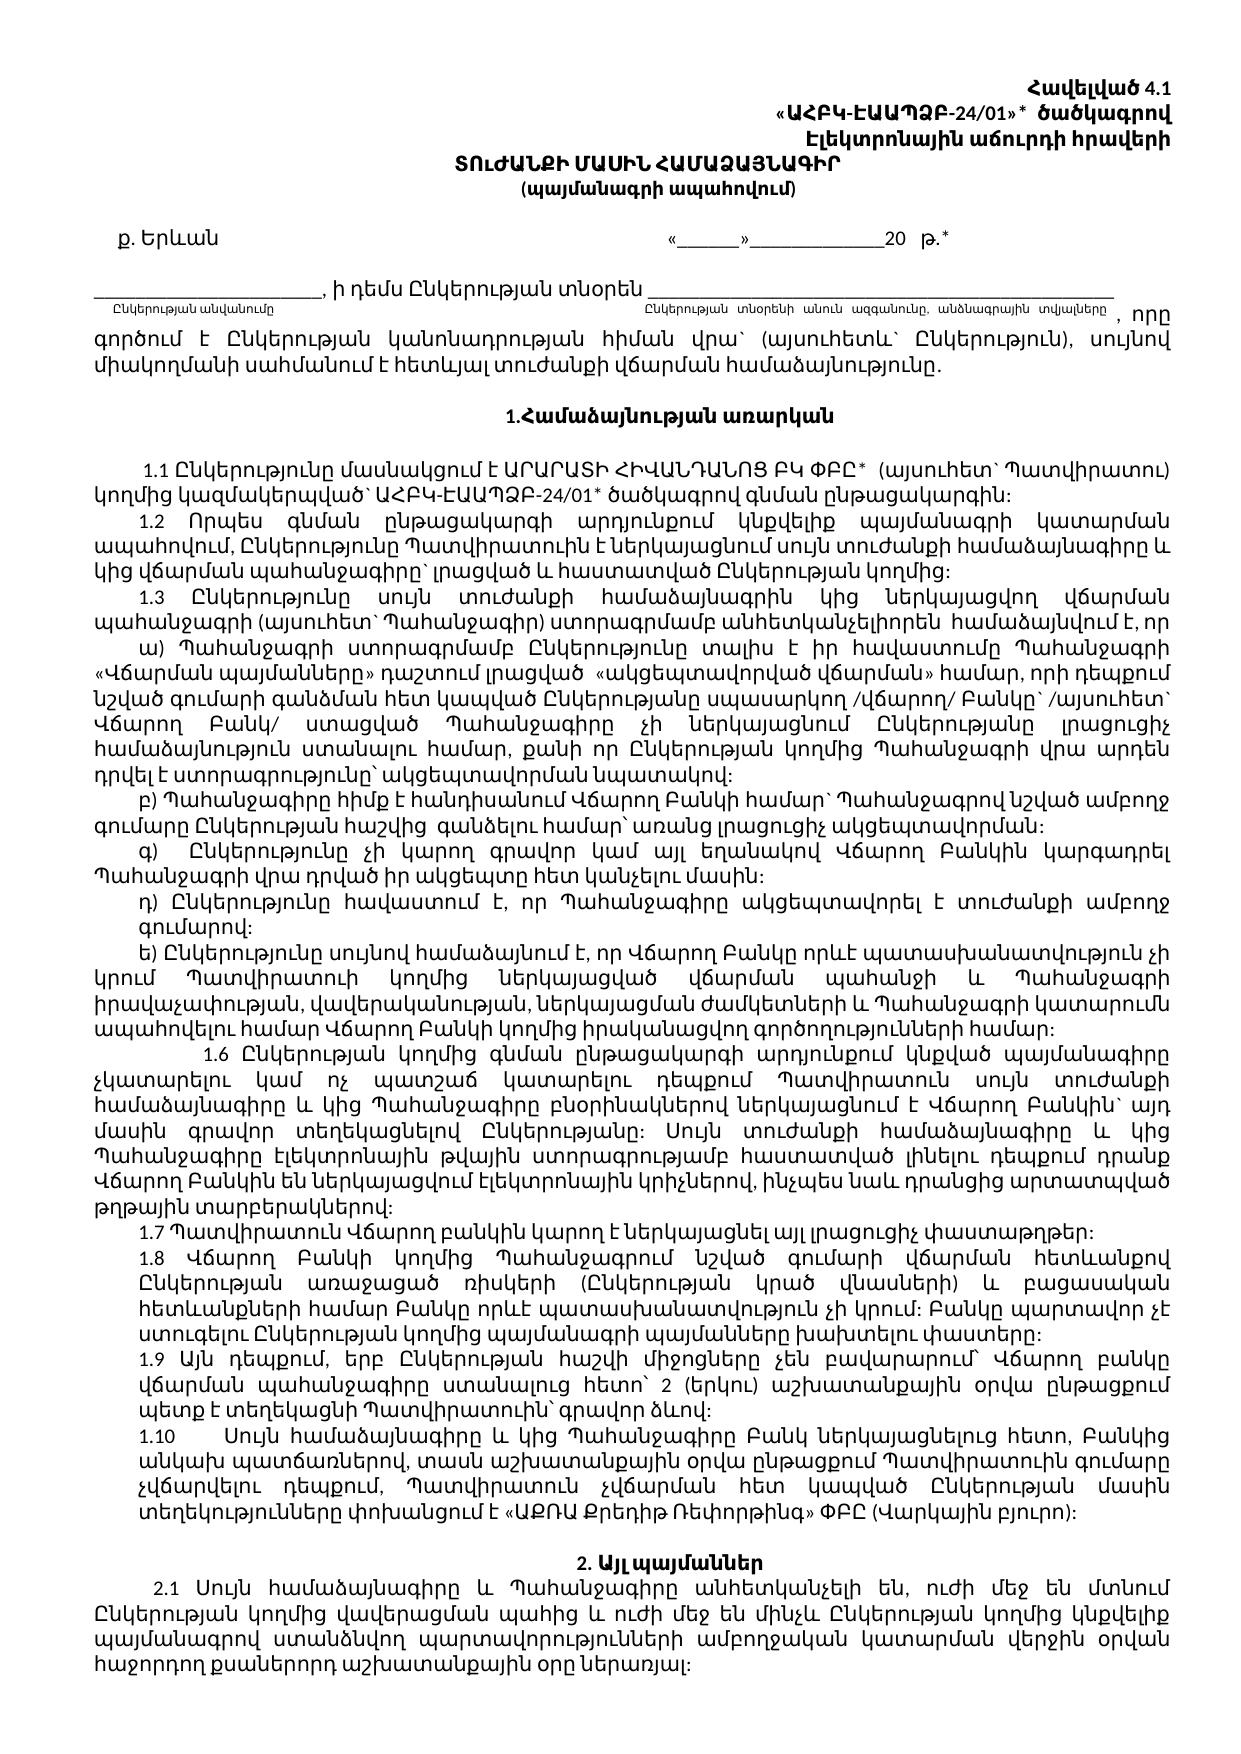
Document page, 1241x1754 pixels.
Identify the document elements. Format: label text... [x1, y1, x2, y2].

text 1.7 Պատվիրատուն Վճարող բանկին կարող է ներկայացնել այլ լրացուցիչ փաստաթղթեր: [138, 1219, 1171, 1245]
text բ) Պահանջագիրը հիմք է հանդիսանում Վճարող Բանկի համար` Պահանջագրով նշված ամբողջ գումարը Ընկերության հաշվից գանձելու համար՝ առանց լրացուցիչ ակցեպտավորման: [94, 787, 1171, 838]
text 2.1 Սույն համաձայնագիրը և Պահանջագիրը անհետկանչելի են, ուժի մեջ են մտնում Ընկերության կողմից վավերացման պահից և ուժի մեջ են մինչև Ընկերության կողմից կնքվելիք պայմանագրով ստանձնվող պարտավորությունների ամբողջական կատարման վերջին օրվան հաջորդող քսաներորդ աշխատանքային օրը ներառյալ: [94, 1575, 1171, 1677]
text ք. Երևան «______»_____________20 թ.* [94, 225, 1171, 250]
text ե) Ընկերությունը սույնով համաձայնում է, որ Վճարող Բանկը որևէ պատասխանատվություն չի կրում Պատվիրատուի կողմից ներկայացված վճարման պահանջի և Պահանջագրի իրավաչափության, վավերականության, ներկայացման ժամկետների և Պահանջագրի կատարումն ապահովելու համար Վճարող Բանկի կողմից իրականացվող գործողությունների համար: [94, 940, 1171, 1042]
text ՏՈւԺԱՆՔԻ ՄԱՍԻՆ ՀԱՄԱՁԱՅՆԱԳԻՐ [94, 151, 1171, 177]
text Հավելված 4.1 [94, 75, 1171, 100]
text Ընկերության անվանումը Ընկերության տնօրենի անուն ազգանունը, անձնագրային տվյալները , որը գործում է Ընկերության կանոնադրության հիման վրա` (այսուհետև` Ընկերություն), սույնով միակողմանի սահմանում է հետևյալ տուժանքի վճարման համաձայնությունը. [94, 301, 1171, 377]
text 1.9 Այն դեպքում, երբ Ընկերության հաշվի միջոցները չեն բավարարում՝ Վճարող բանկը վճարման պահանջագիրը ստանալուց հետո՝ 2 (երկու) աշխատանքային օրվա ընթացքում պետք է տեղեկացնի Պատվիրատուին՝ գրավոր ձևով: [138, 1347, 1171, 1423]
text 2. Այլ պայմաններ [169, 1550, 1171, 1575]
text գ) Ընկերությունը չի կարող գրավոր կամ այլ եղանակով Վճարող Բանկին կարգադրել Պահանջագրի վրա դրված իր ակցեպտը հետ կանչելու մասին: [94, 838, 1171, 889]
text 1.1 Ընկերությունը մասնակցում է ԱՐԱՐԱՏԻ ՀԻՎԱՆԴԱՆՈՑ ԲԿ ՓԲԸ* (այսուհետ` Պատվիրատու) կողմից կազմակերպված` ԱՀԲԿ-ԷԱԱՊՁԲ-24/01* ծածկագրով գնման ընթացակարգին: [94, 457, 1171, 508]
text ______________________, ի դեմս Ընկերության տնօրեն _____________________________________________ [94, 276, 1171, 301]
text 1.10 Սույն համաձայնագիրը և կից Պահանջագիրը Բանկ ներկայացնելուց հետո, Բանկից անկախ պատճառներով, տասն աշխատանքային օրվա ընթացքում Պատվիրատուին գումարը չվճարվելու դեպքում, Պատվիրատուն չվճարման հետ կապված Ընկերության մասին տեղեկությունները փոխանցում է «ԱՔՌԱ Քրեդիթ Ռեփորթինգ» ՓԲԸ (Վարկային բյուրո): [138, 1423, 1171, 1524]
text ա) Պահանջագրի ստորագրմամբ Ընկերությունը տալիս է իր հավաստումը Պահանջագրի «Վճարման պայմանները» դաշտում լրացված «ակցեպտավորված վճարման» համար, որի դեպքում նշված գումարի գանձման հետ կապված Ընկերությանը սպասարկող /վճարող/ Բանկը` /այսուհետ` Վճարող Բանկ/ ստացված Պահանջագիրը չի ներկայացնում Ընկերությանը լրացուցիչ համաձայնություն ստանալու համար, քանի որ Ընկերության կողմից Պահանջագրի վրա արդեն դրվել է ստորագրությունը՝ ակցեպտավորման նպատակով: [94, 635, 1171, 787]
text դ) Ընկերությունը հավաստում է, որ Պահանջագիրը ակցեպտավորել է տուժանքի ամբողջ գումարով: [138, 889, 1171, 940]
text 1.Համաձայնության առարկան [169, 403, 1171, 428]
text «ԱՀԲԿ-ԷԱԱՊՁԲ-24/01»* ծածկագրով [94, 100, 1171, 126]
text (պայմանագրի ապահովում) [94, 177, 1171, 199]
text 1.2 Որպես գնման ընթացակարգի արդյունքում կնքվելիք պայմանագրի կատարման ապահովում, Ընկերությունը Պատվիրատուին է ներկայացնում սույն տուժանքի համաձայնագիրը և կից վճարման պահանջագիրը` լրացված և հաստատված Ընկերության կողմից: [94, 508, 1171, 584]
text 1.3 Ընկերությունը սույն տուժանքի համաձայնագրին կից ներկայացվող վճարման պահանջագրի (այսուհետ` Պահանջագիր) ստորագրմամբ անհետկանչելիորեն համաձայնվում է, որ [94, 584, 1171, 635]
text Էլեկտրոնային աճուրդի հրավերի [94, 126, 1171, 151]
text 1.6 Ընկերության կողմից գնման ընթացակարգի արդյունքում կնքված պայմանագիրը չկատարելու կամ ոչ պատշաճ կատարելու դեպքում Պատվիրատուն սույն տուժանքի համաձայնագիրը և կից Պահանջագիրը բնօրինակներով ներկայացնում է Վճարող Բանկին` այդ մասին գրավոր տեղեկացնելով Ընկերությանը: Սույն տուժանքի համաձայնագիրը և կից Պահանջագիրը էլեկտրոնային թվային ստորագրությամբ հաստատված լինելու դեպքում դրանք Վճարող Բանկին են ներկայացվում էլեկտրոնային կրիչներով, ինչպես նաև դրանցից արտատպված թղթային տարբերակներով: [94, 1042, 1171, 1219]
text 1.8 Վճարող Բանկի կողմից Պահանջագրում նշված գումարի վճարման հետևանքով Ընկերության առաջացած ռիսկերի (Ընկերության կրած վնասների) և բացասական հետևանքների համար Բանկը որևէ պատասխանատվություն չի կրում: Բանկը պարտավոր չէ ստուգելու Ընկերության կողմից պայմանագրի պայմանները խախտելու փաստերը: [138, 1245, 1171, 1347]
